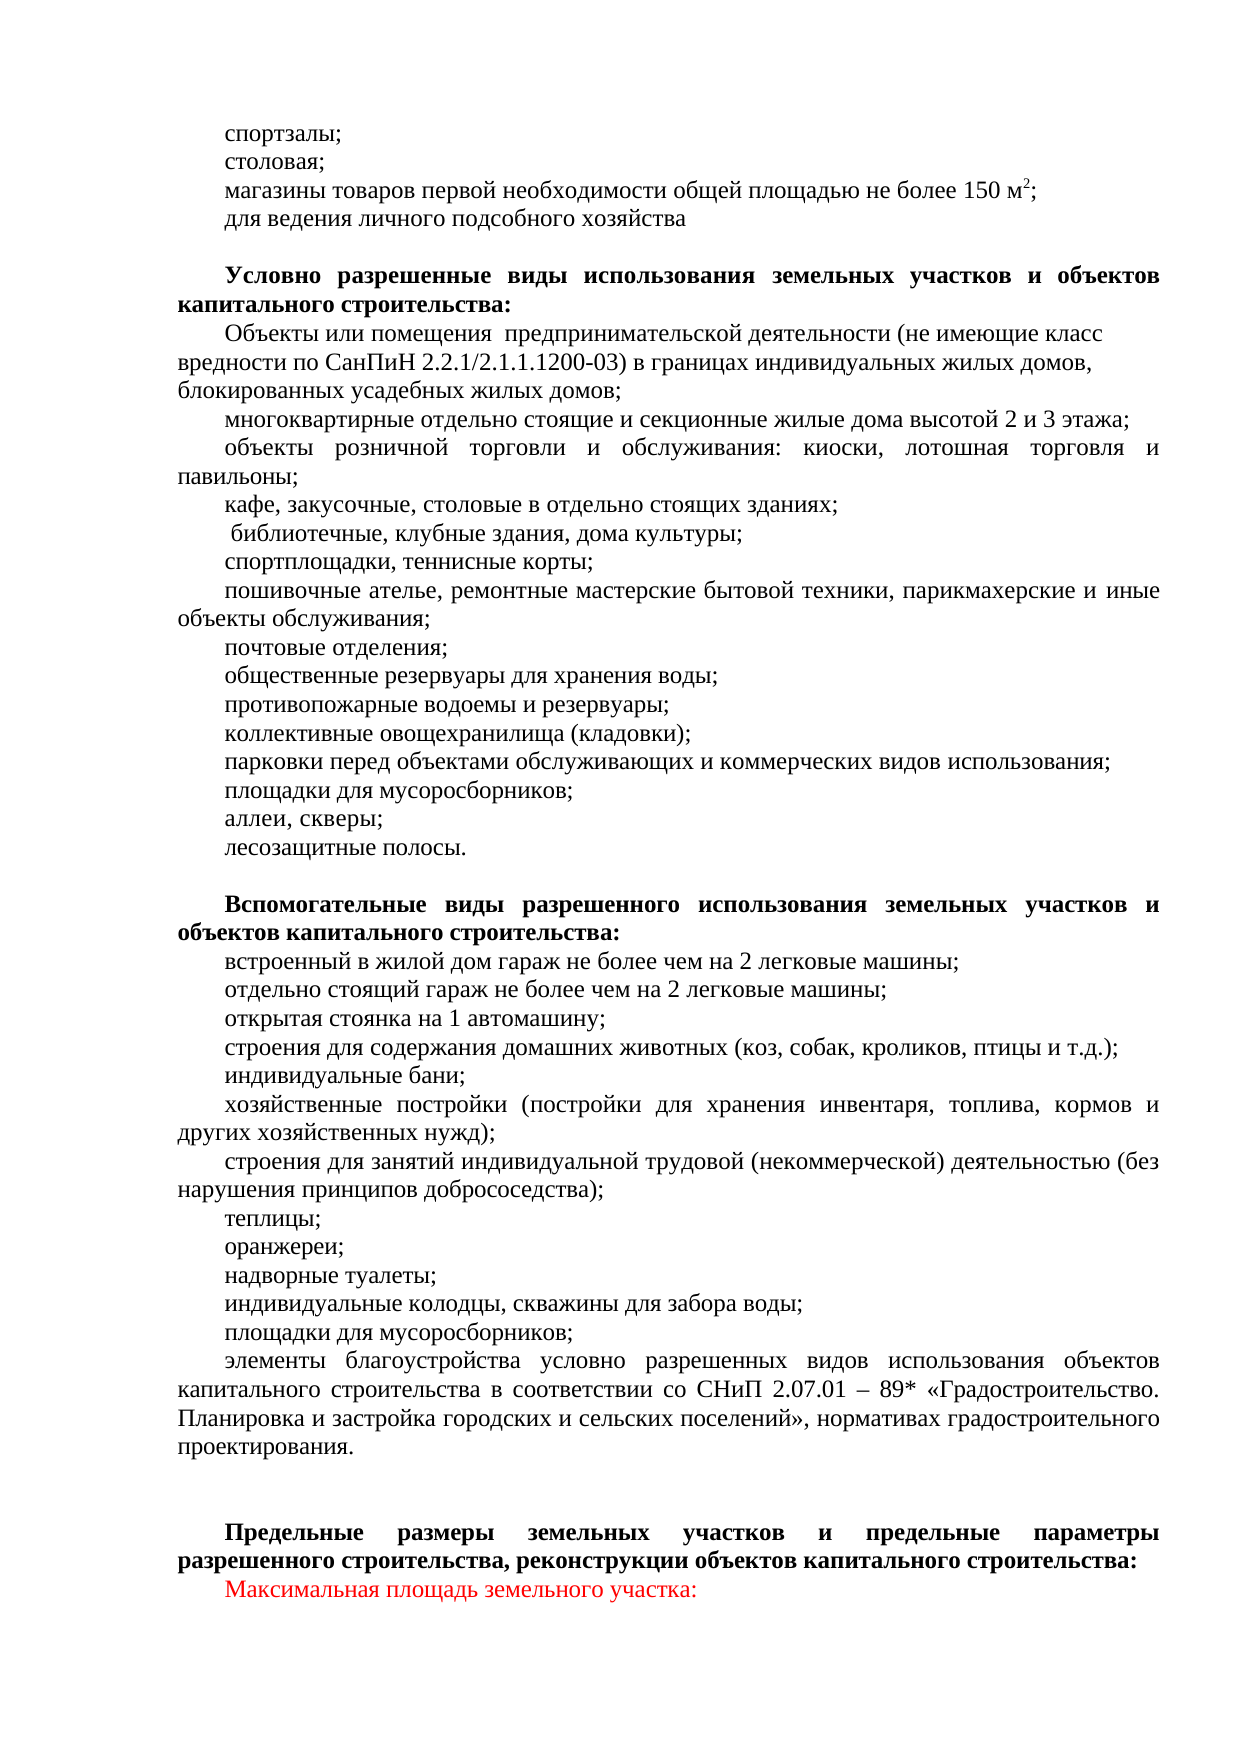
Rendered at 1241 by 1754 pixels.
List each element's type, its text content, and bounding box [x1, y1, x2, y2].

text коллективные овощехранилища (кладовки); [177, 718, 1160, 747]
text оранжереи; [177, 1232, 1160, 1260]
text почтовые отделения; [177, 632, 1160, 661]
text индивидуальные колодцы, скважины для забора воды; [177, 1289, 1160, 1317]
text площадки для мусоросборников; [177, 1317, 1160, 1346]
text многоквартирные отдельно стоящие и секционные жилые дома высотой 2 и 3 этажа; [177, 404, 1160, 433]
text объекты розничной торговли и обслуживания: киоски, лотошная торговля и павильоны; [177, 433, 1160, 490]
text аллеи, скверы; [177, 804, 1160, 832]
text встроенный в жилой дом гараж не более чем на 2 легковые машины; [177, 946, 1160, 975]
text Условно разрешенные виды использования земельных участков и объектов капитального строительства: [177, 261, 1160, 318]
text надворные туалеты; [177, 1260, 1160, 1289]
text теплицы; [177, 1203, 1160, 1232]
text лесозащитные полосы. [177, 832, 1160, 861]
text индивидуальные бани; [177, 1061, 1160, 1089]
text спортплощадки, теннисные корты; [177, 547, 1160, 575]
text строения для занятий индивидуальной трудовой (некоммерческой) деятельностью (без нарушения принципов добрососедства); [177, 1146, 1160, 1203]
text Максимальная площадь земельного участка: [177, 1574, 1160, 1603]
text столовая; [177, 147, 1160, 175]
text хозяйственные постройки (постройки для хранения инвентаря, топлива, кормов и других хозяйственных нужд); [177, 1089, 1160, 1146]
text спортзалы; [177, 118, 1160, 147]
text парковки перед объектами обслуживающих и коммерческих видов использования; [177, 747, 1160, 775]
text отдельно стоящий гараж не более чем на 2 легковые машины; [177, 975, 1160, 1003]
text площадки для мусоросборников; [177, 775, 1160, 804]
text Вспомогательные виды разрешенного использования земельных участков и объектов капитального строительства: [177, 889, 1160, 946]
text Объекты или помещения предпринимательской деятельности (не имеющие класс вредности по СанПиН 2.2.1/2.1.1.1200-03) в границах индивидуальных жилых домов, блокированных усадебных жилых домов; [177, 318, 1152, 404]
text общественные резервуары для хранения воды; [177, 661, 1160, 689]
text библиотечные, клубные здания, дома культуры; [177, 518, 1160, 547]
text элементы благоустройства условно разрешенных видов использования объектов капитального строительства в соответствии со СНиП 2.07.01 – 89* «Градостроительство. Планировка и застройка городских и сельских поселений», нормативах градостроительного проектирования. [177, 1346, 1160, 1460]
text кафе, закусочные, столовые в отдельно стоящих зданиях; [177, 490, 1160, 518]
text строения для содержания домашних животных (коз, собак, кроликов, птицы и т.д.); [177, 1032, 1160, 1061]
text открытая стоянка на 1 автомашину; [177, 1003, 1160, 1032]
text магазины товаров первой необходимости общей площадью не более ; [177, 175, 1160, 204]
text противопожарные водоемы и резервуары; [177, 689, 1160, 718]
text для ведения личного подсобного хозяйства [177, 204, 1160, 232]
text пошивочные ателье, ремонтные мастерские бытовой техники, парикмахерские и иные объекты обслуживания; [177, 575, 1160, 632]
text Предельные размеры земельных участков и предельные параметры разрешенного строительства, реконструкции объектов капитального строительства: [177, 1517, 1160, 1574]
